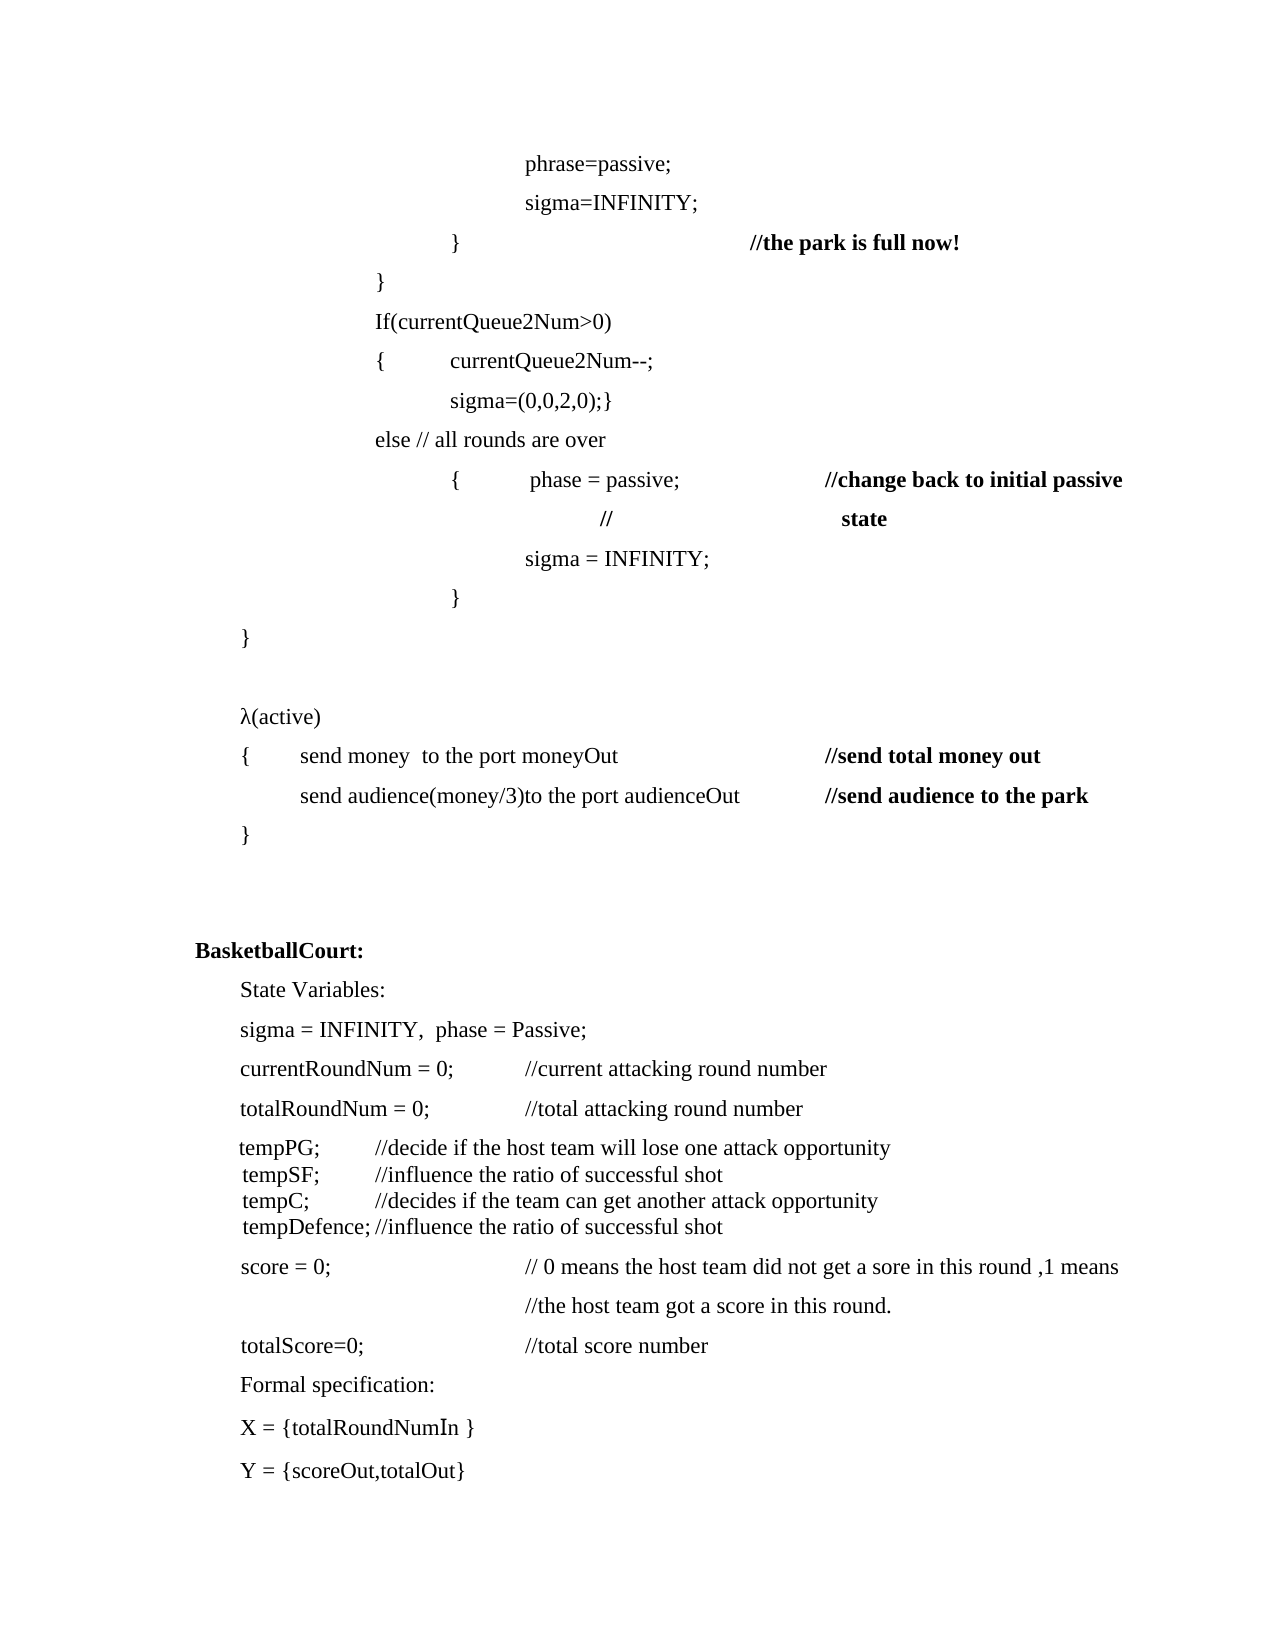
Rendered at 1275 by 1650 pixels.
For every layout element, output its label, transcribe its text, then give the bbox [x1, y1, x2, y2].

text send audience(money/3)to the port audienceOut //send audience to the park [195, 782, 1125, 808]
text totalRoundNum = 0; //total attacking round number [195, 1095, 1125, 1121]
text } //the park is full now! [405, 229, 1125, 255]
text X = {totalRoundNumIn } [195, 1411, 1125, 1442]
text tempSF; //influence the ratio of successful shot [150, 1161, 1125, 1187]
text tempC; //decides if the team can get another attack opportunity [150, 1187, 1125, 1213]
text currentRoundNum = 0; //current attacking round number [195, 1055, 1125, 1082]
text State Variables: [195, 976, 1125, 1003]
text } [195, 821, 1125, 847]
text sigma=INFINITY; [195, 189, 1125, 216]
text sigma = INFINITY; [330, 545, 1125, 571]
text sigma=(0,0,2,0);} [285, 387, 1125, 413]
text tempDefence; //influence the ratio of successful shot [150, 1213, 1125, 1240]
text BasketballCourt: [150, 937, 1125, 963]
text If(currentQueue2Num>0) [285, 308, 1125, 334]
text } [195, 624, 1125, 650]
text { currentQueue2Num--; [285, 347, 1125, 374]
text phrase=passive; [195, 150, 1125, 176]
text sigma = INFINITY, phase = Passive; [195, 1016, 1125, 1042]
text λ(active) [195, 703, 1125, 729]
text Y = {scoreOut,totalOut} [195, 1458, 1125, 1484]
text { send money to the port moneyOut //send total money out [195, 742, 1125, 768]
text } [405, 584, 1125, 611]
text score = 0; // 0 means the host team did not get a sore in this round ,1 means //the host team got a score in this round. [241, 1253, 1125, 1319]
text { phase = passive; //change back to initial passive // state [450, 466, 1125, 532]
text } [285, 268, 1125, 295]
text totalScore=0; //total score number [241, 1332, 1125, 1358]
text tempPG; //decide if the host team will lose one attack opportunity [150, 1134, 1125, 1161]
text else // all rounds are over [330, 426, 1125, 453]
text Formal specification: [195, 1371, 1125, 1398]
